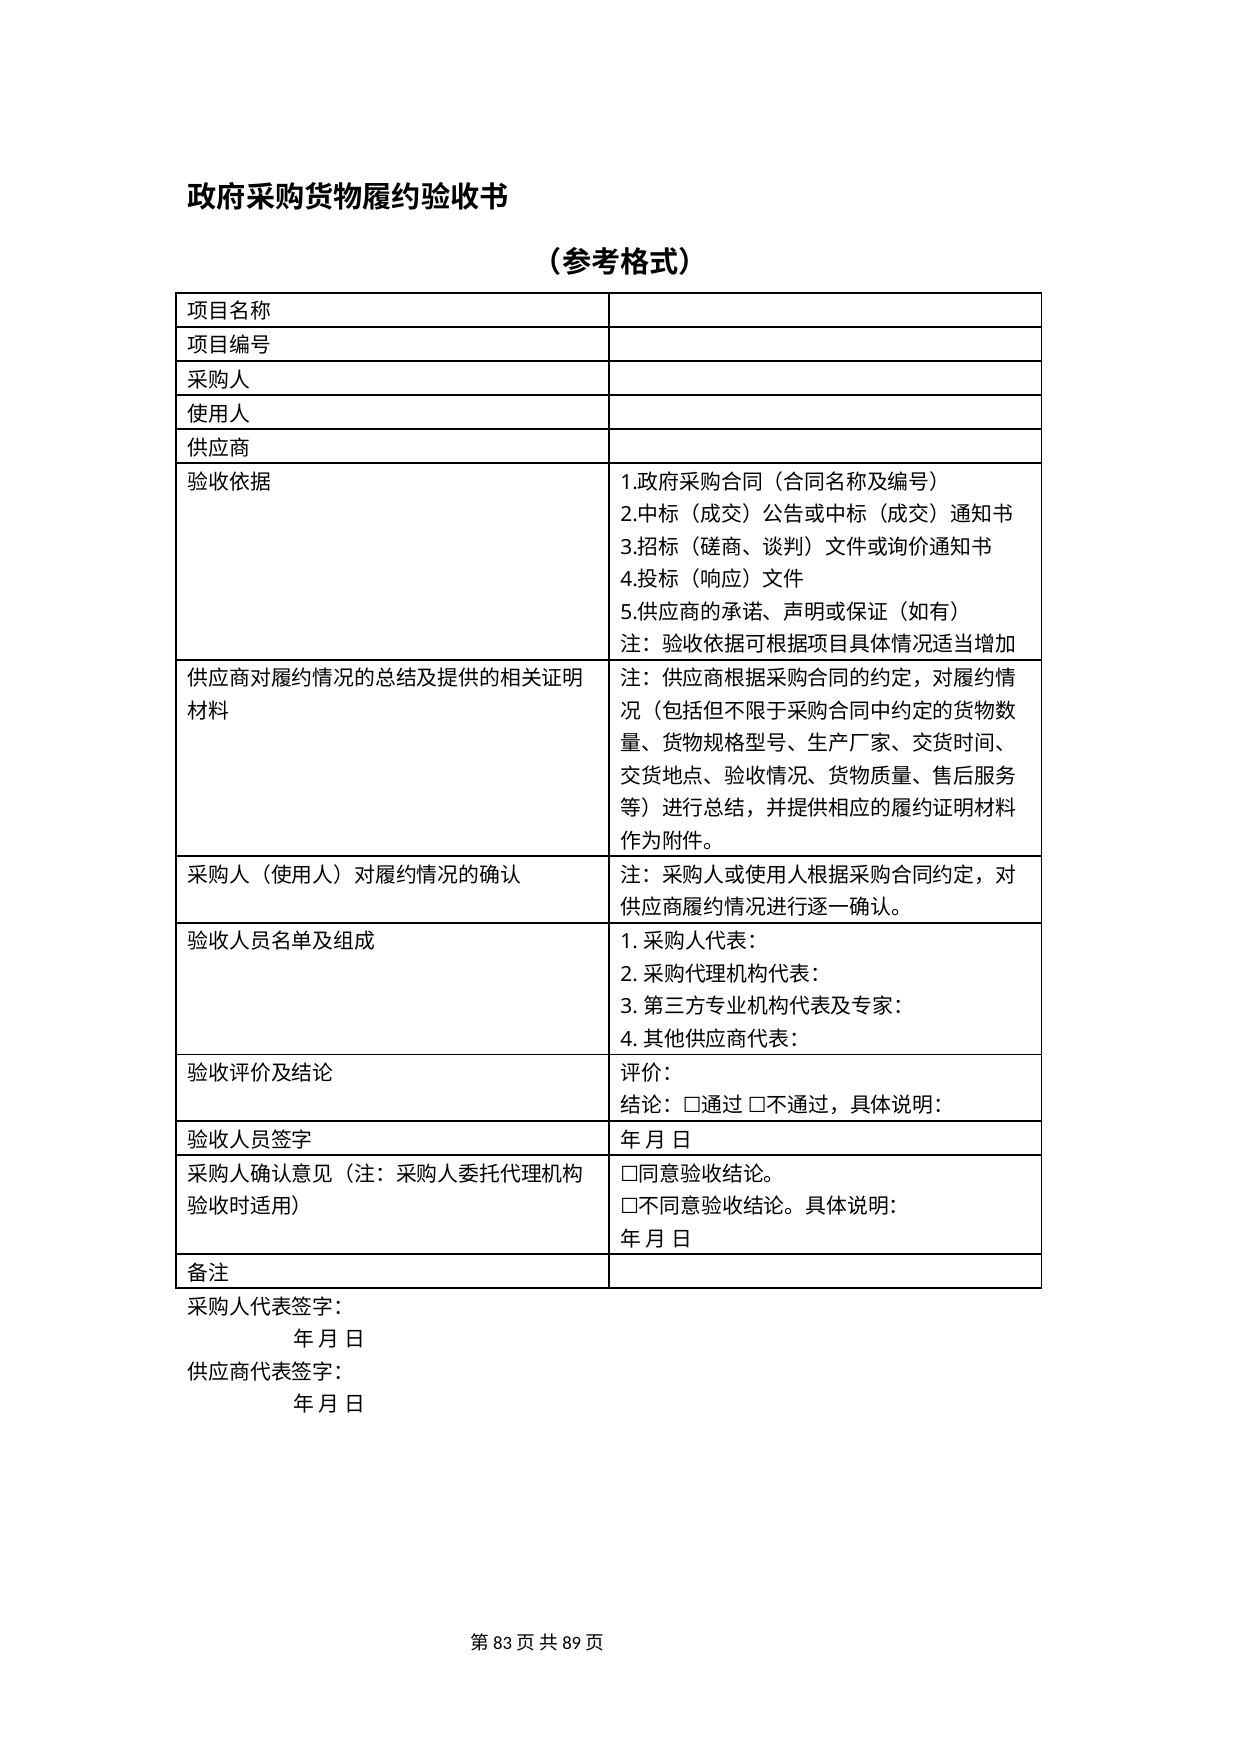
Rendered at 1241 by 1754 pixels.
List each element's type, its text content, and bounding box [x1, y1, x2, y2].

text 年 月 日 [187, 1386, 1053, 1419]
table_cell 验收人员签字 [177, 1122, 608, 1154]
table_cell 注：采购人或使用人根据采购合同约定，对供应商履约情况进行逐一确认。 [610, 857, 1041, 922]
table_cell 采购人确认意见（注：采购人委托代理机构验收时适用） [177, 1156, 608, 1253]
table_cell 年 月 日 [610, 1122, 1041, 1154]
table_cell 验收人员名单及组成 [177, 924, 608, 1053]
table_cell 1. 采购人代表： 2. 采购代理机构代表： 3. 第三方专业机构代表及专家： 4. 其他供应商代表： [610, 924, 1041, 1053]
text （参考格式） [187, 227, 1053, 292]
table_cell 注：供应商根据采购合同的约定，对履约情况（包括但不限于采购合同中约定的货物数量、货物规格型号、生产厂家、交货时间、交货地点、验收情况、货物质量、售后服务等）进行总结，并提供相应的履约证明材料作为附件。 [610, 661, 1041, 855]
table_header 项目名称 [177, 294, 608, 326]
table_cell 供应商对履约情况的总结及提供的相关证明材料 [177, 661, 608, 855]
table_cell 供应商 [177, 430, 608, 462]
table_cell [610, 328, 1041, 360]
table_cell ☐同意验收结论。 ☐不同意验收结论。具体说明： 年 月 日 [610, 1156, 1041, 1253]
text 年 月 日 [187, 1321, 1053, 1354]
table_cell 评价： 结论：☐通过 ☐不通过，具体说明： [610, 1055, 1041, 1120]
table_cell 1.政府采购合同（合同名称及编号） 2.中标（成交）公告或中标（成交）通知书 3.招标（磋商、谈判）文件或询价通知书 4.投标（响应）文件 5.供应商的承诺、声明或保证（如有） 注：验收依据可根据项目具体情况适当增加 [610, 464, 1041, 659]
table_cell 采购人 [177, 362, 608, 394]
table_cell 验收评价及结论 [177, 1055, 608, 1120]
text 采购人代表签字： [187, 1289, 1053, 1321]
table_header [610, 294, 1041, 326]
table_cell 采购人（使用人）对履约情况的确认 [177, 857, 608, 922]
table_cell 备注 [177, 1255, 608, 1287]
table_cell 项目编号 [177, 328, 608, 360]
table_cell [610, 396, 1041, 428]
table_cell [610, 1255, 1041, 1287]
text 供应商代表签字： [187, 1354, 1053, 1386]
table_cell [610, 362, 1041, 394]
table_cell 验收依据 [177, 464, 608, 659]
text 政府采购货物履约验收书 [187, 162, 1053, 227]
table_cell [610, 430, 1041, 462]
table_cell 使用人 [177, 396, 608, 428]
